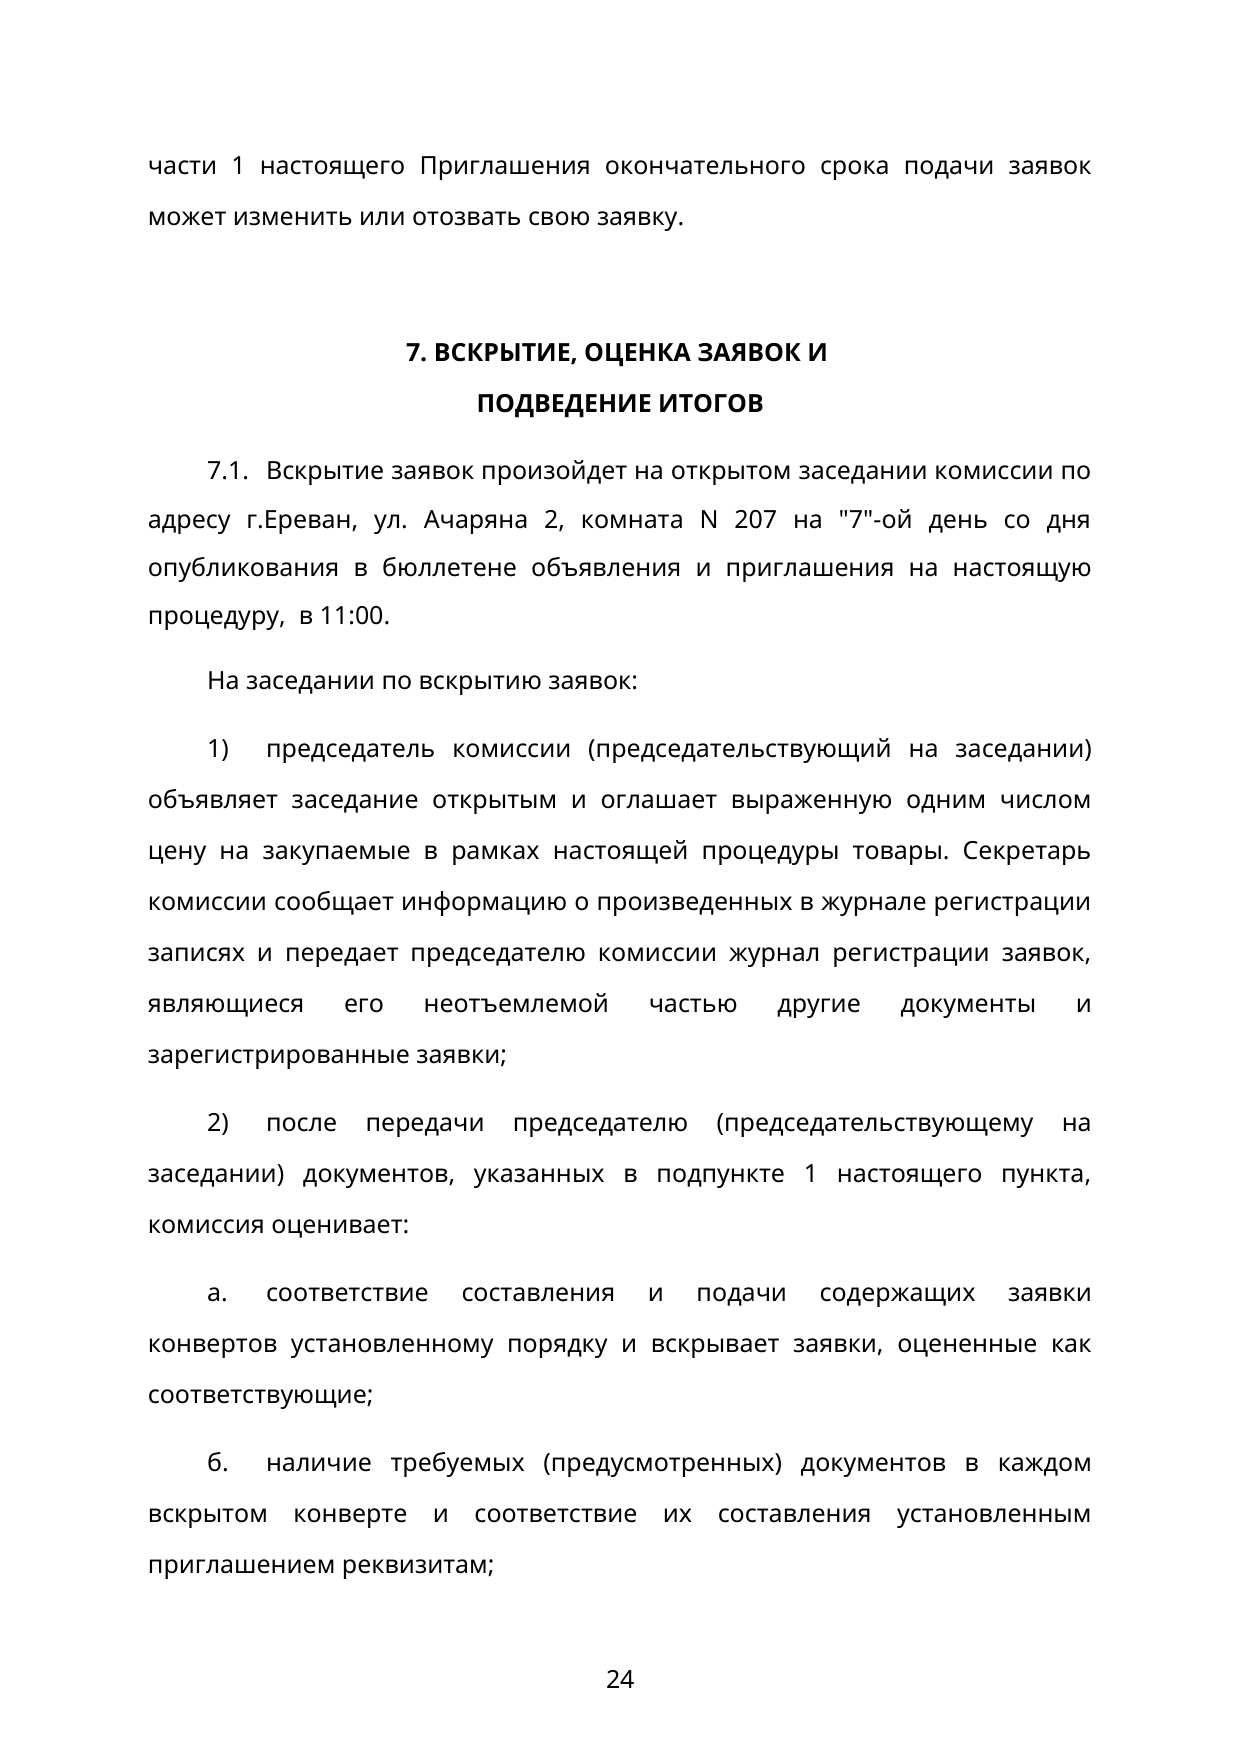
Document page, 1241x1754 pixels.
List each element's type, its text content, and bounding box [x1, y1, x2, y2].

text 2) после передачи председателю (председательствующему на заседании) документов, указанных в подпункте 1 настоящего пункта, комиссия оценивает: [148, 1104, 1092, 1241]
text На заседании по вскрытию заявок: [148, 663, 1092, 697]
text 7.1. Вскрытие заявок произойдет на открытом заседании комиссии по адресу г.Ереван, ул. Ачаряна 2, комната N 207 на "7"-ой день со дня опубликования в бюллетене объявления и приглашения на настоящую процедуру, в 11:00. [148, 453, 1092, 632]
text а. соответствие составления и подачи содержащих заявки конвертов установленному порядку и вскрывает заявки, оцененные как соответствующие; [148, 1274, 1092, 1411]
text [148, 148, 1092, 233]
text б. наличие требуемых (предусмотренных) документов в каждом вскрытом конверте и соответствие их составления установленным приглашением реквизитам; [148, 1444, 1092, 1580]
text 1) председатель комиссии (председательствующий на заседании) объявляет заседание открытым и оглашает выраженную одним числом цену на закупаемые в рамках настоящей процедуры товары. Секретарь комиссии сообщает информацию о произведенных в журнале регистрации записях и передает председателю комиссии журнал регистрации заявок, являющиеся его неотъемлемой частью другие документы и зарегистрированные заявки; [148, 731, 1092, 1071]
text 7. ВСКРЫТИЕ, ОЦЕНКА ЗАЯВОК И ПОДВЕДЕНИЕ ИТОГОВ [148, 334, 1092, 419]
